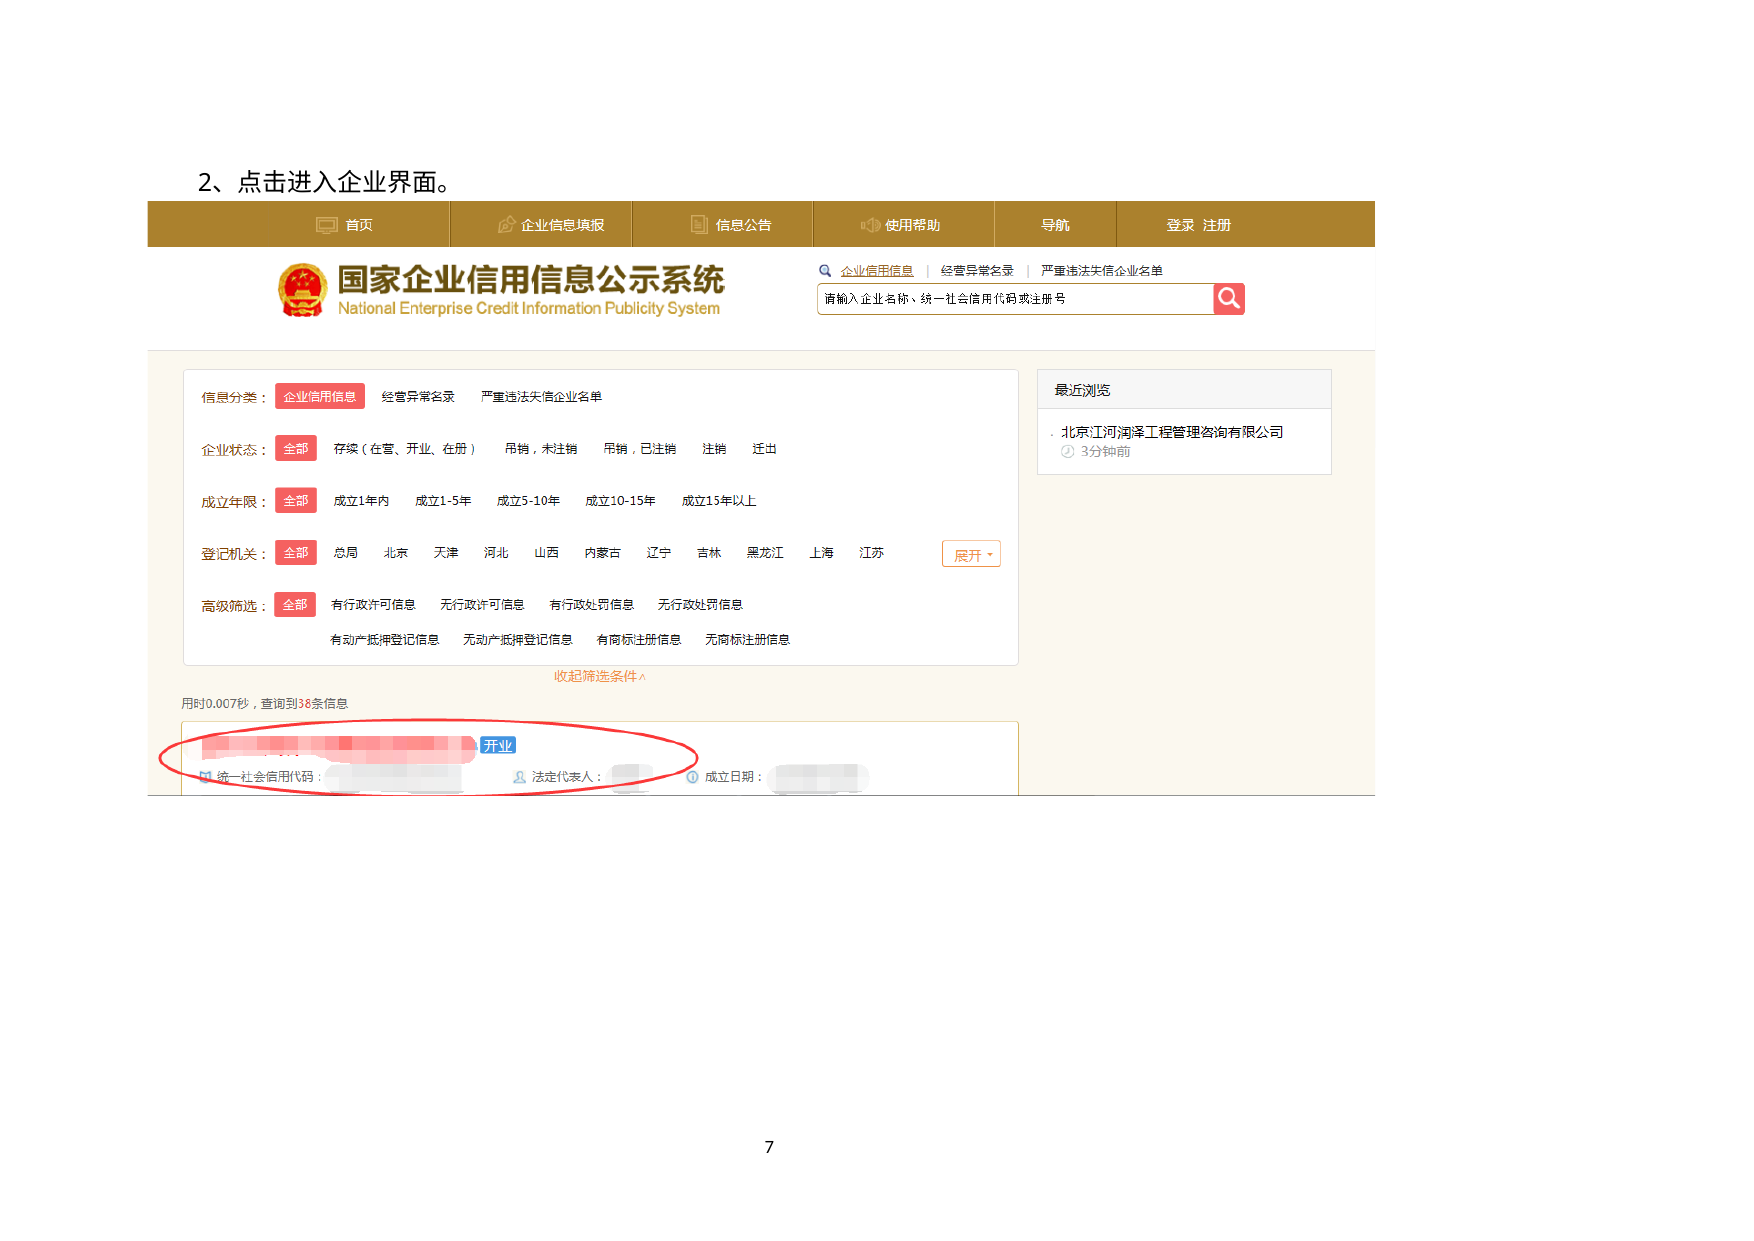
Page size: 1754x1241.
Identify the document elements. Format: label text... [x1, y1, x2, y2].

text 2、点击进入企业界面。 [148, 148, 1606, 202]
picture [147, 201, 1376, 796]
